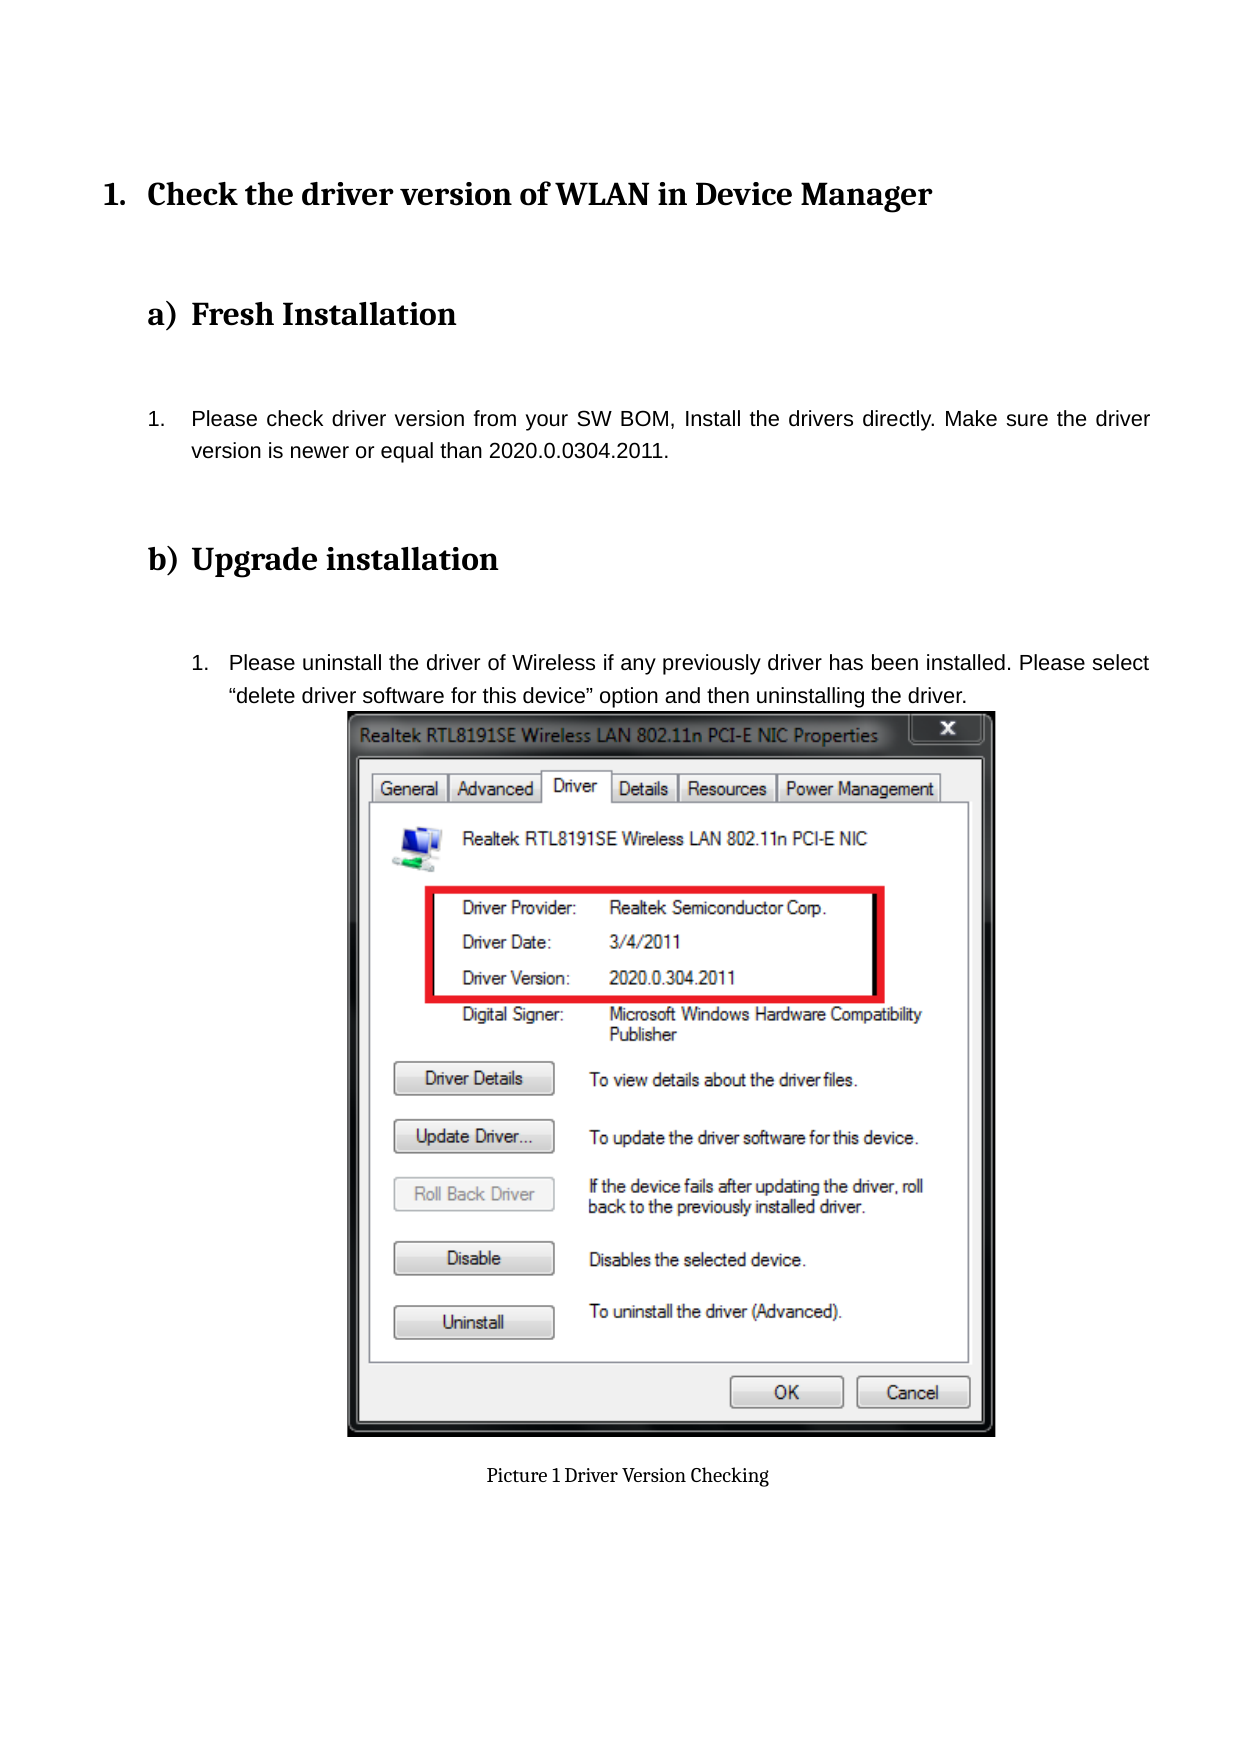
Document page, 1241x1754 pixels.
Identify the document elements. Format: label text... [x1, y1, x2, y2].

text Picture 1 Driver Version Checking [103, 1459, 1152, 1492]
list Please uninstall the driver of Wireless if any previously driver has been installed. Please select “delete driver software for this device” option and then uninstalling the driver. [191, 647, 1152, 712]
subtitle Check the driver version of WLAN in Device Manager [103, 162, 1152, 227]
subtitle Upgrade installation [147, 527, 1152, 592]
subtitle Fresh Installation [147, 282, 1152, 347]
list Please check driver version from your SW BOM, Install the drivers directly. Make sure the driver version is newer or equal than 2020.0.0304.2011. [147, 402, 1152, 467]
picture [347, 711, 996, 1437]
